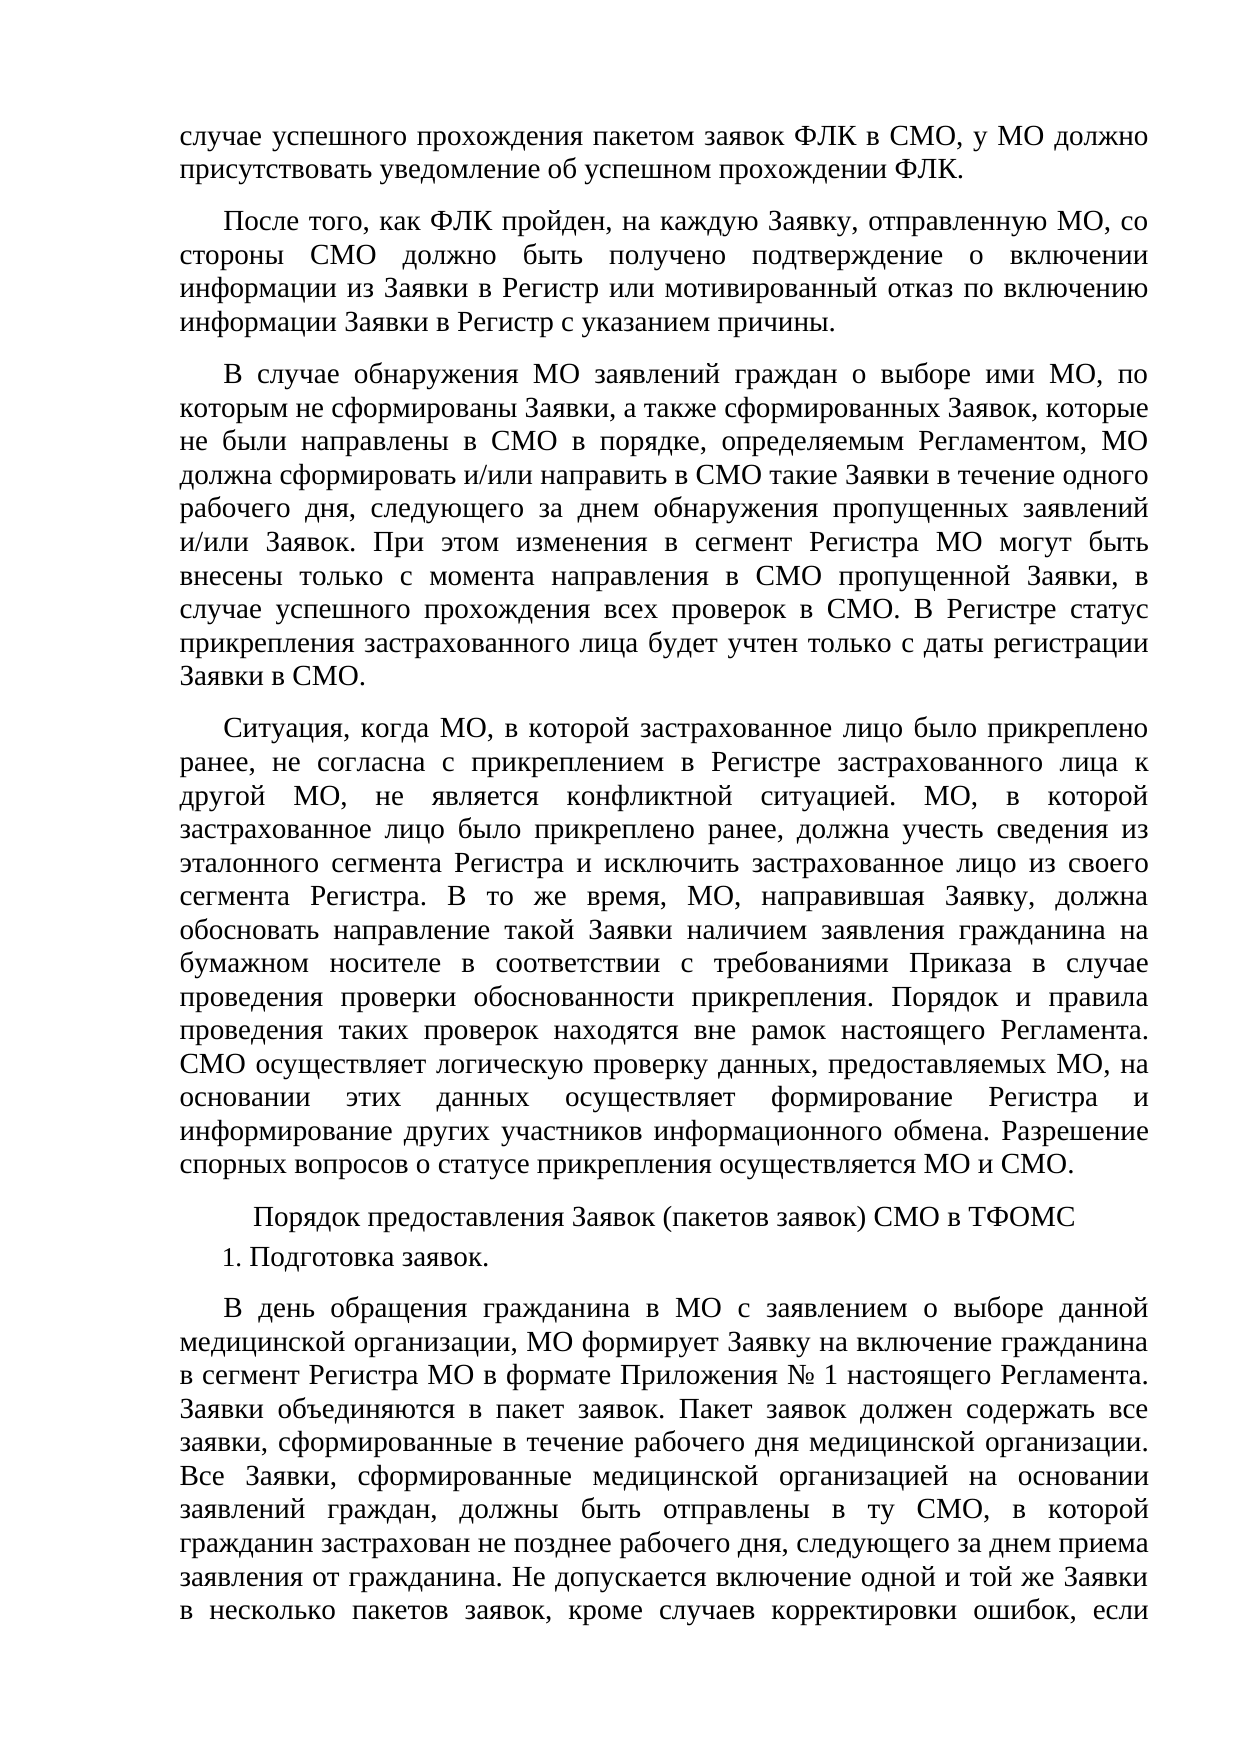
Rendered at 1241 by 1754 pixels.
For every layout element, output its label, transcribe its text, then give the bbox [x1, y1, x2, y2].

text В случае обнаружения МО заявлений граждан о выборе ими МО, по которым не сформированы Заявки, а также сформированных Заявок, которые не были направлены в СМО в порядке, определяемым Регламентом, МО должна сформировать и/или направить в СМО такие Заявки в течение одного рабочего дня, следующего за днем обнаружения пропущенных заявлений и/или Заявок. При этом изменения в сегмент Регистра МО могут быть внесены только с момента направления в СМО пропущенной Заявки, в случае успешного прохождения всех проверок в СМО. В Регистре статус прикрепления застрахованного лица будет учтен только с даты регистрации Заявки в СМО. [179, 357, 1149, 692]
text Ситуация, когда МО, в которой застрахованное лицо было прикреплено ранее, не согласна с прикреплением в Регистре застрахованного лица к другой МО, не является конфликтной ситуацией. МО, в которой застрахованное лицо было прикреплено ранее, должна учесть сведения из эталонного сегмента Регистра и исключить застрахованное лицо из своего сегмента Регистра. В то же время, МО, направившая Заявку, должна обосновать направление такой Заявки наличием заявления гражданина на бумажном носителе в соответствии с требованиями Приказа в случае проведения проверки обоснованности прикрепления. Порядок и правила проведения таких проверок находятся вне рамок настоящего Регламента. СМО осуществляет логическую проверку данных, предоставляемых МО, на основании этих данных осуществляет формирование Регистра и информирование других участников информационного обмена. Разрешение спорных вопросов о статусе прикрепления осуществляется МО и СМО. [179, 711, 1149, 1181]
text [179, 118, 1149, 185]
text Порядок предоставления Заявок (пакетов заявок) СМО в ТФОМС [177, 1199, 1152, 1233]
text После того, как ФЛК пройден, на каждую Заявку, отправленную МО, со стороны СМО должно быть получено подтверждение о включении информации из Заявки в Регистр или мотивированный отказ по включению информации Заявки в Регистр с указанием причины. [179, 204, 1149, 338]
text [179, 1291, 1149, 1626]
list Подготовка заявок. [177, 1244, 1152, 1271]
